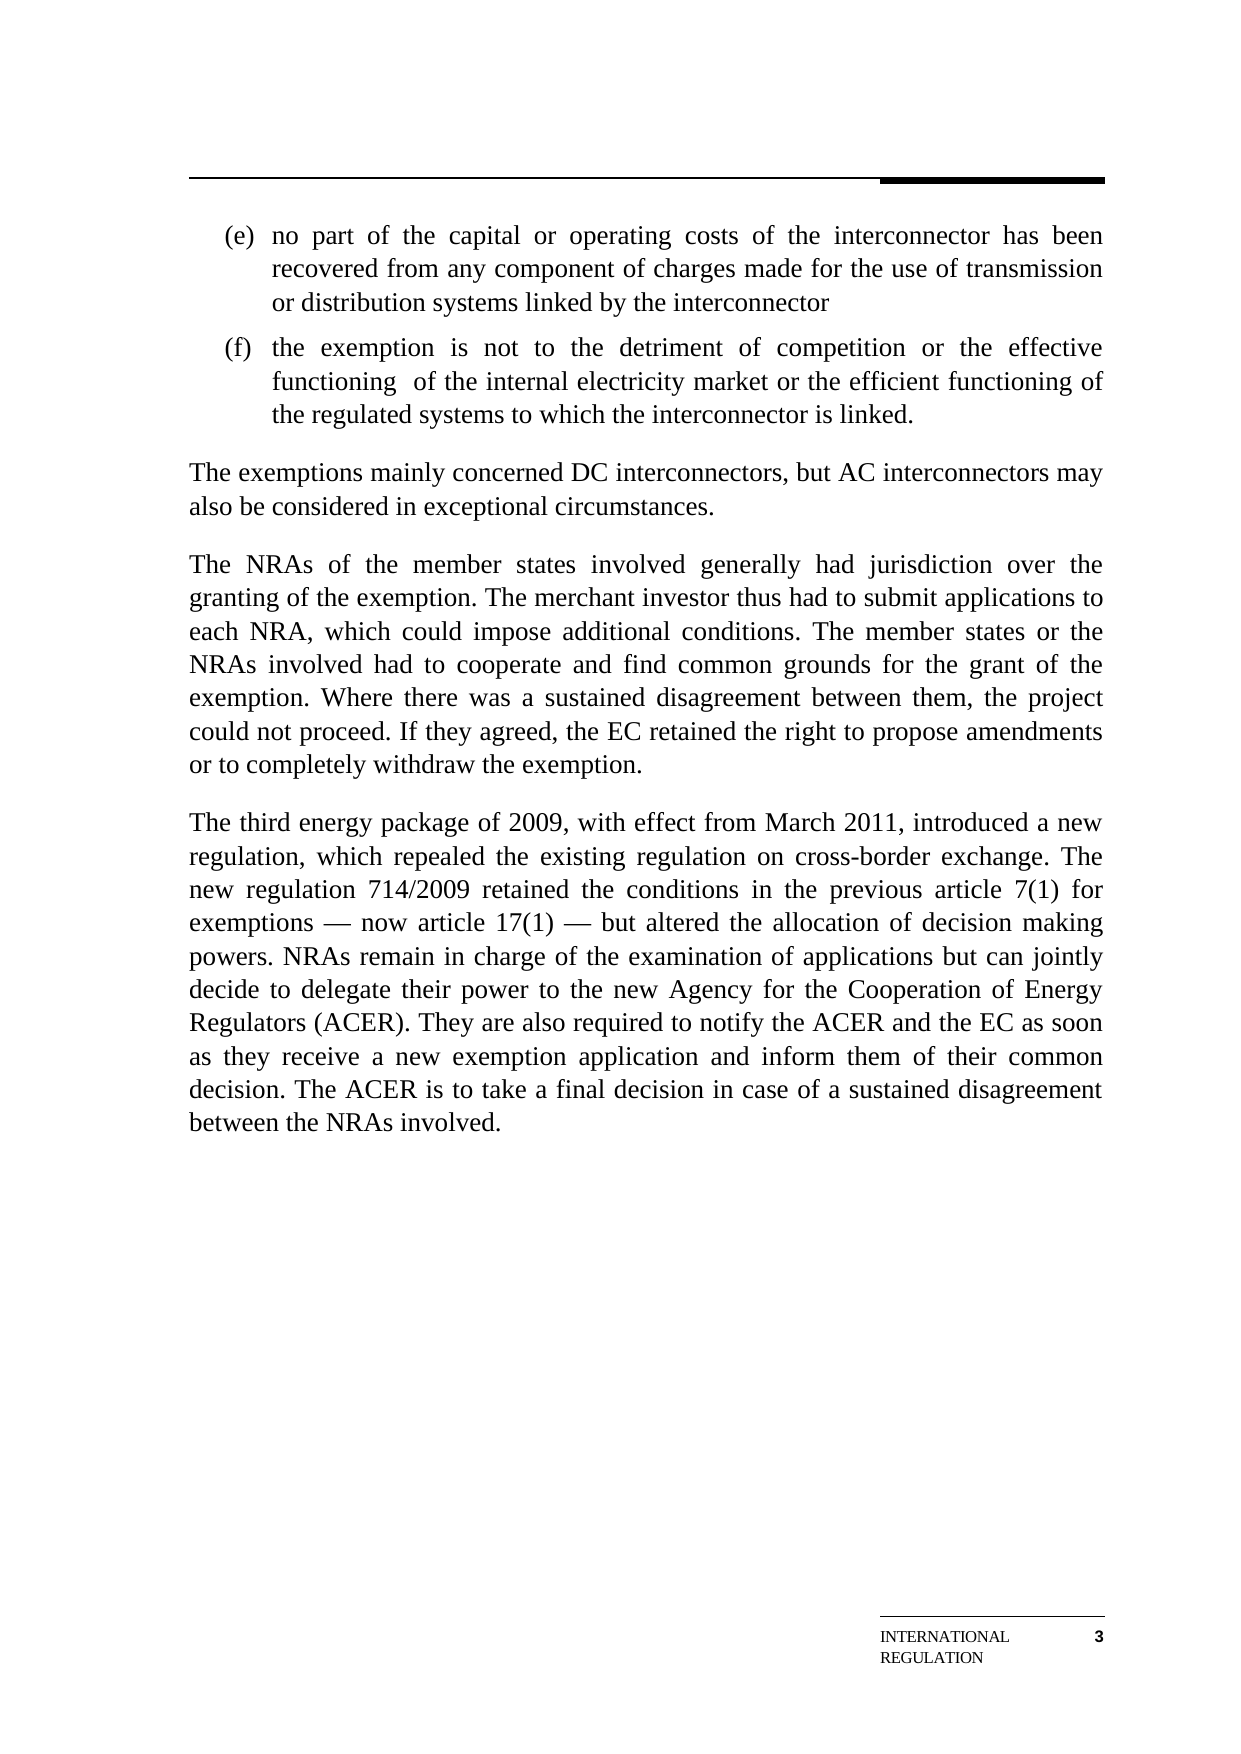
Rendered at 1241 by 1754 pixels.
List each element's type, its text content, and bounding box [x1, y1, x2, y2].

text The exemptions mainly concerned DC interconnectors, but AC interconnectors may also be considered in exceptional circumstances. [189, 454, 1104, 521]
text The third energy package of 2009, with effect from March 2011, introduced a new regulation, which repealed the existing regulation on cross-border exchange. The new regulation 714/2009 retained the conditions in the previous article 7(1) for exemptions — now article 17(1) — but altered the allocation of decision making powers. NRAs remain in charge of the examination of applications but can jointly decide to delegate their power to the new Agency for the Cooperation of Energy Regulators (ACER). They are also required to notify the ACER and the EC as soon as they receive a new exemption application and inform them of their common decision. The ACER is to take a final decision in case of a sustained disagreement between the NRAs involved. [189, 804, 1104, 1138]
text The NRAs of the member states involved generally had jurisdiction over the granting of the exemption. The merchant investor thus had to submit applications to each NRA, which could impose additional conditions. The member states or the NRAs involved had to cooperate and find common grounds for the grant of the exemption. Where there was a sustained disagreement between them, the project could not proceed. If they agreed, the EC retained the right to propose amendments or to completely withdraw the exemption. [189, 546, 1104, 779]
list the exemption is not to the detriment of competition or the effective functioning of the internal electricity market or the efficient functioning of the regulated systems to which the interconnector is linked. [224, 329, 1104, 429]
list no part of the capital or operating costs of the interconnector has been recovered from any component of charges made for the use of transmission or distribution systems linked by the interconnector [224, 217, 1104, 317]
